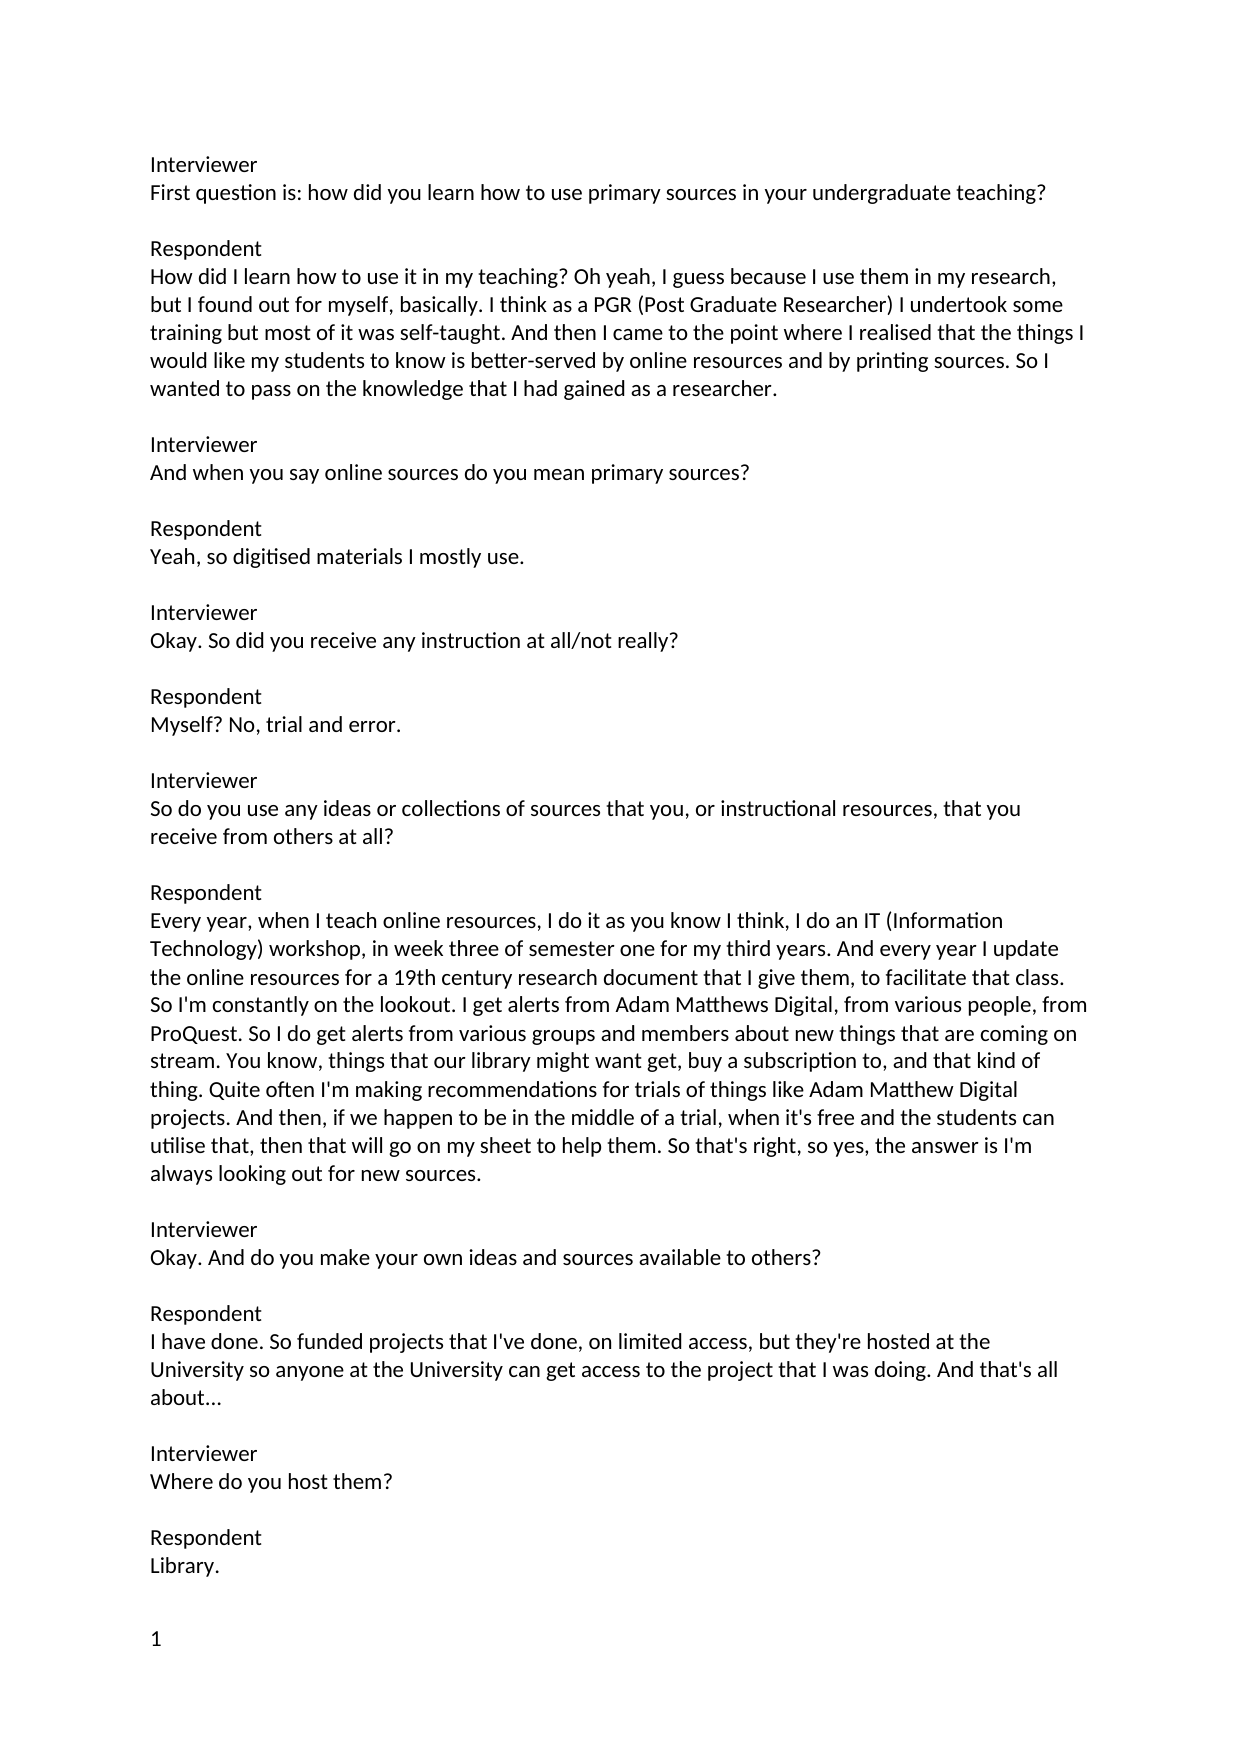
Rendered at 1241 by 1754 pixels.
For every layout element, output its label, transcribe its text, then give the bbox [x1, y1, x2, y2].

text Myself? No, trial and error. [150, 710, 1090, 738]
text How did I learn how to use it in my teaching? Oh yeah, I guess because I use them in my research, but I found out for myself, basically. I think as a PGR (Post Graduate Researcher) I undertook some training but most of it was self-taught. And then I came to the point where I realised that the things I would like my students to know is better-served by online resources and by printing sources. So I wanted to pass on the knowledge that I had gained as a researcher. [150, 262, 1090, 402]
text Interviewer [150, 598, 1090, 626]
text Interviewer [150, 766, 1090, 794]
text Respondent [150, 878, 1090, 907]
text First question is: how did you learn how to use primary sources in your undergraduate teaching? [150, 178, 1090, 206]
text Yeah, so digitised materials I mostly use. [150, 542, 1090, 570]
text So do you use any ideas or collections of sources that you, or instructional resources, that you receive from others at all? [150, 794, 1090, 851]
text Library. [150, 1551, 1090, 1579]
text Interviewer [150, 1439, 1090, 1467]
text Okay. So did you receive any instruction at all/not really? [150, 626, 1090, 654]
text Okay. And do you make your own ideas and sources available to others? [150, 1243, 1090, 1271]
text Respondent [150, 682, 1090, 710]
text Every year, when I teach online resources, I do it as you know I think, I do an IT (Information Technology) workshop, in week three of semester one for my third years. And every year I update the online resources for a 19th century research document that I give them, to facilitate that class. So I'm constantly on the lookout. I get alerts from Adam Matthews Digital, from various people, from ProQuest. So I do get alerts from various groups and members about new things that are coming on stream. You know, things that our library might want get, buy a subscription to, and that kind of thing. Quite often I'm making recommendations for trials of things like Adam Matthew Digital projects. And then, if we happen to be in the middle of a trial, when it's free and the students can utilise that, then that will go on my sheet to help them. So that's right, so yes, the answer is I'm always looking out for new sources. [150, 907, 1090, 1187]
text Where do you host them? [150, 1467, 1090, 1495]
text And when you say online sources do you mean primary sources? [150, 458, 1090, 486]
text Interviewer [150, 150, 1090, 178]
text Respondent [150, 1299, 1090, 1327]
text Interviewer [150, 430, 1090, 458]
text Respondent [150, 514, 1090, 542]
text Respondent [150, 234, 1090, 262]
text I have done. So funded projects that I've done, on limited access, but they're hosted at the University so anyone at the University can get access to the project that I was doing. And that's all about... [150, 1327, 1090, 1411]
text Interviewer [150, 1215, 1090, 1243]
text Respondent [150, 1523, 1090, 1551]
